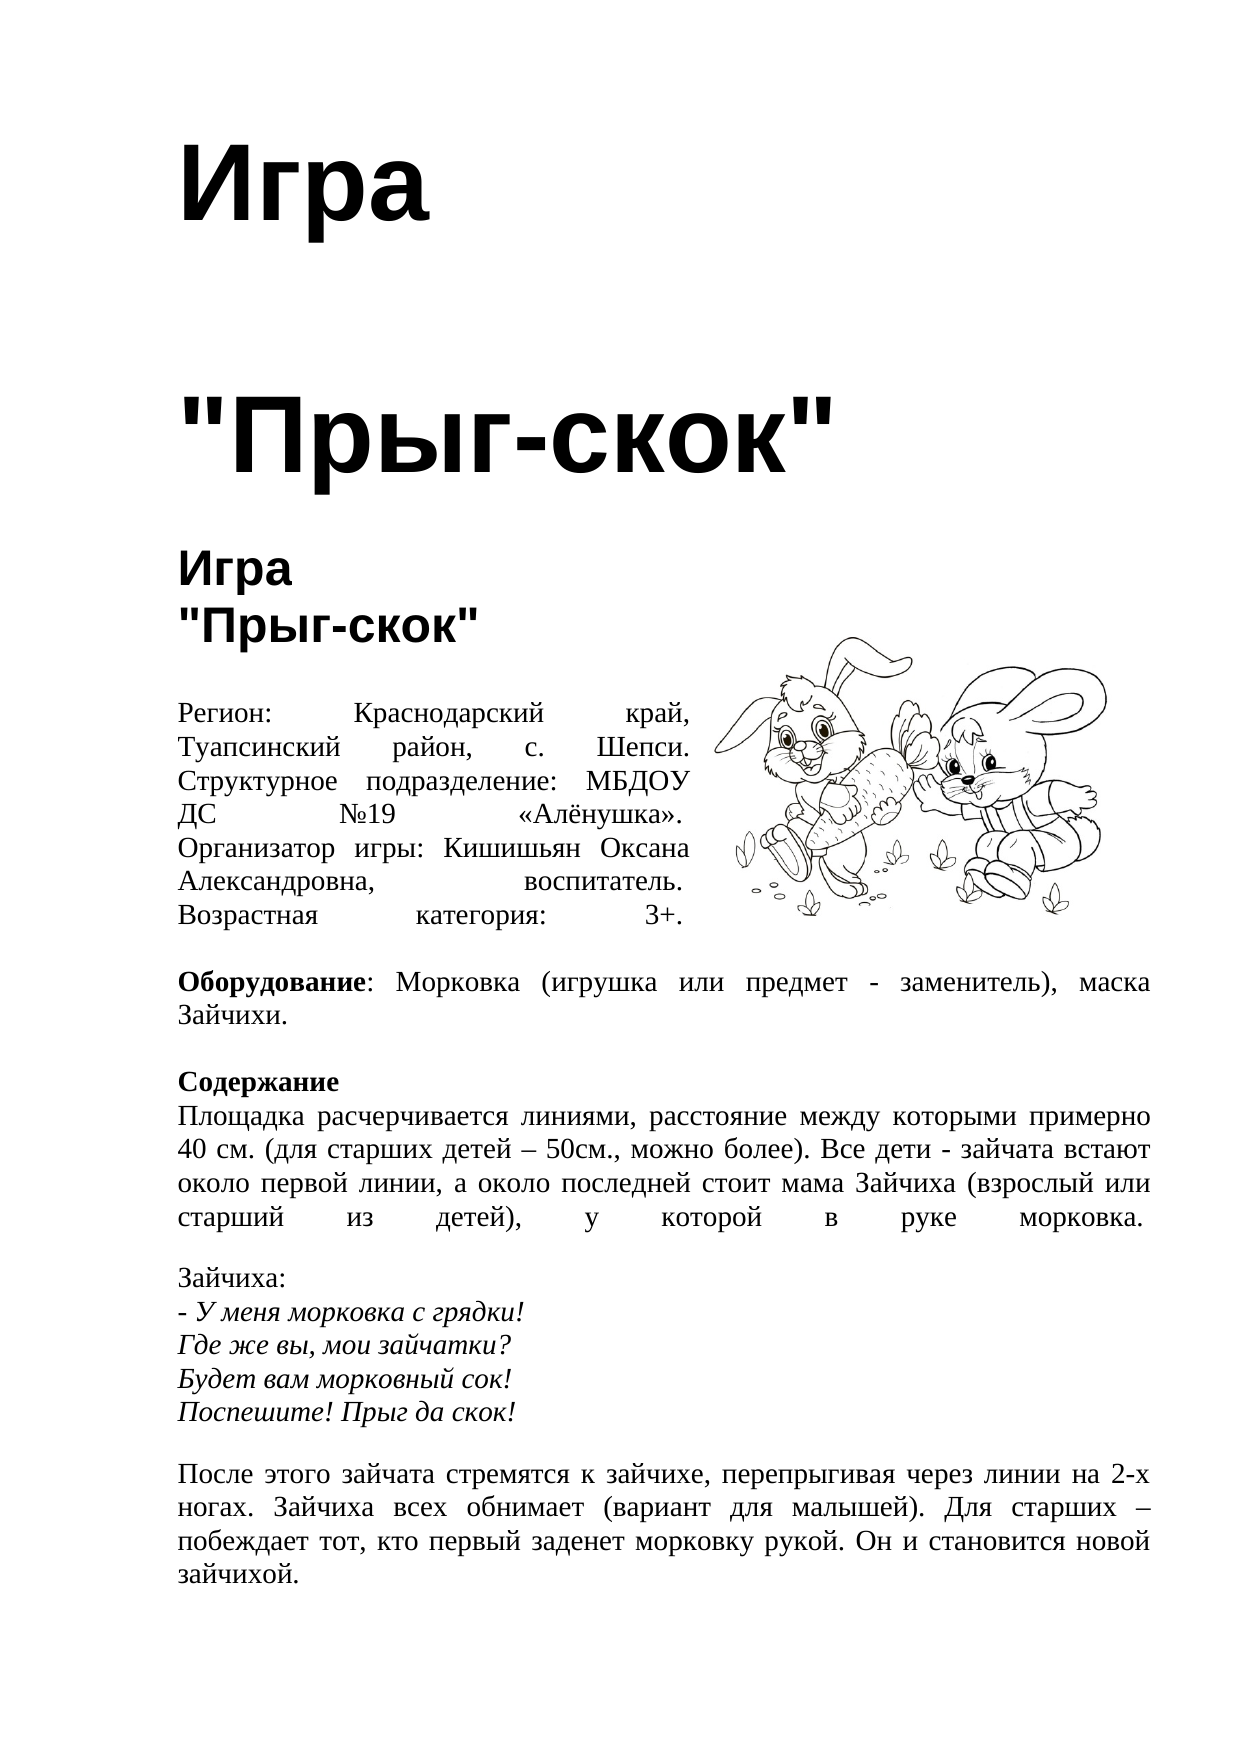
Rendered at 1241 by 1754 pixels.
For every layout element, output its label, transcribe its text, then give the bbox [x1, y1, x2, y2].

text Игра "Прыг-скок" [177, 118, 1152, 495]
text Игра "Прыг-скок" [306, 538, 1152, 653]
text Зайчиха: - У меня морковка с грядки! Где же вы, мои зайчатки? Будет вам морковный сок! Поспешите! Прыг да скок! [177, 1260, 1152, 1456]
picture [707, 637, 1114, 925]
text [177, 1456, 1152, 1624]
text Регион: Краснодарский край, Туапсинский район, с. Шепси. Структурное подразделение: МБДОУ ДС №19 «Алёнушка». Организатор игры: Кишишьян Оксана Александровна, воспитатель. Возрастная категория: 3+. Оборудование: Морковка (игрушка или предмет - заменитель), маска Зайчихи. [177, 696, 1152, 1031]
text Содержание Площадка расчерчивается линиями, расстояние между которыми примерно 40 см. (для старших детей – 50см., можно более). Все дети - зайчата встают около первой линии, а около последней стоит мама Зайчиха (взрослый или старший из детей), у которой в руке морковка. [177, 1064, 1152, 1260]
